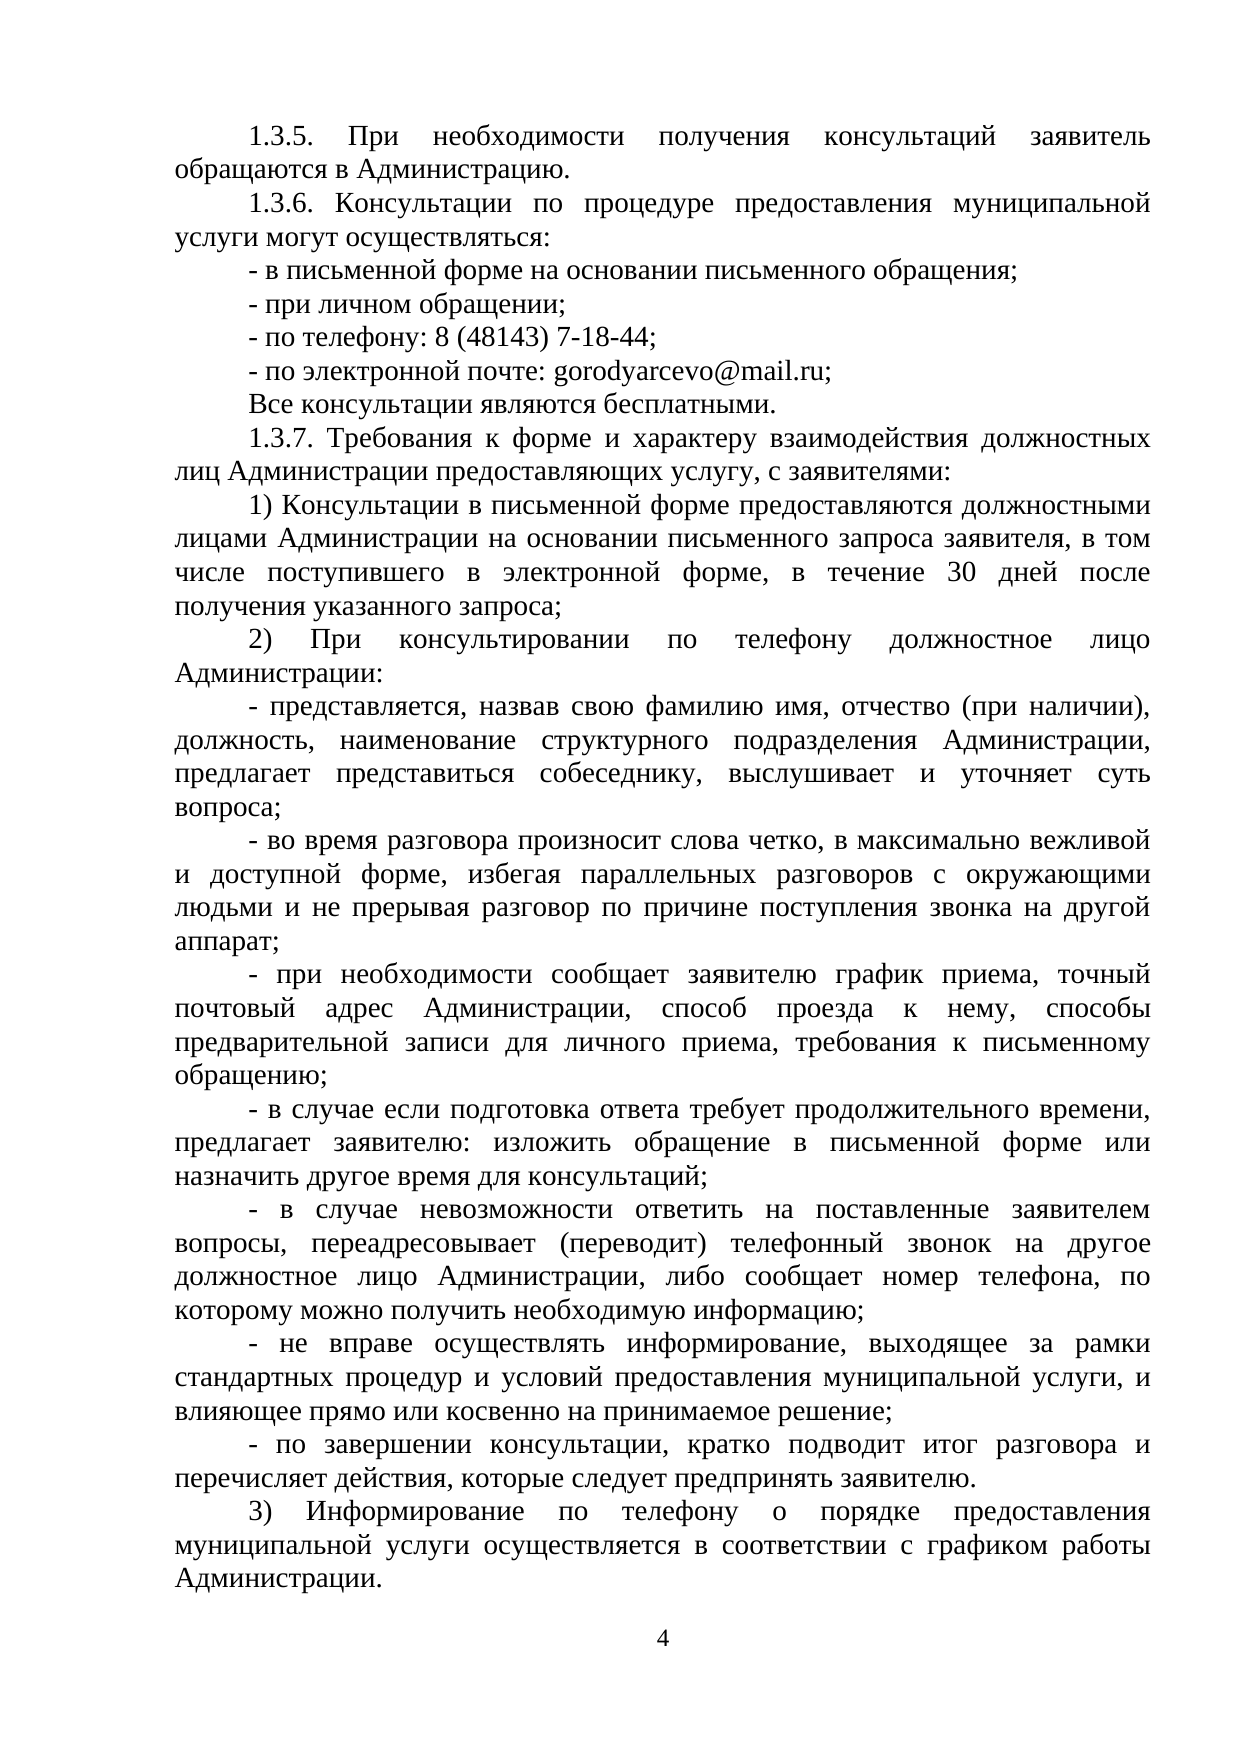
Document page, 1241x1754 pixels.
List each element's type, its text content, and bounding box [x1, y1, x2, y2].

text - при личном обращении; [174, 286, 1152, 319]
text 2) При консультировании по телефону должностное лицо Администрации: [174, 621, 1152, 688]
text 3) Информирование по телефону о порядке предоставления муниципальной услуги осуществляется в соответствии с графиком работы Администрации. [174, 1493, 1152, 1594]
text - в письменной форме на основании письменного обращения; [174, 252, 1152, 286]
text - при необходимости сообщает заявителю график приема, точный почтовый адрес Администрации, способ проезда к нему, способы предварительной записи для личного приема, требования к письменному обращению; [174, 957, 1152, 1091]
text - представляется, назвав свою фамилию имя, отчество (при наличии), должность, наименование структурного подразделения Администрации, предлагает представиться собеседнику, выслушивает и уточняет суть вопроса; [174, 688, 1152, 822]
text - в случае невозможности ответить на поставленные заявителем вопросы, переадресовывает (переводит) телефонный звонок на другое должностное лицо Администрации, либо сообщает номер телефона, по которому можно получить необходимую информацию; [174, 1191, 1152, 1326]
text - по телефону: 8 (48143) 7-18-44; [174, 319, 1152, 353]
text - по завершении консультации, кратко подводит итог разговора и перечисляет действия, которые следует предпринять заявителю. [174, 1426, 1152, 1493]
text - во время разговора произносит слова четко, в максимально вежливой и доступной форме, избегая параллельных разговоров с окружающими людьми и не прерывая разговор по причине поступления звонка на другой аппарат; [174, 822, 1152, 957]
text - в случае если подготовка ответа требует продолжительного времени, предлагает заявителю: изложить обращение в письменной форме или назначить другое время для консультаций; [174, 1091, 1152, 1191]
text - не вправе осуществлять информирование, выходящее за рамки стандартных процедур и условий предоставления муниципальной услуги, и влияющее прямо или косвенно на принимаемое решение; [174, 1326, 1152, 1426]
text 1.3.5. При необходимости получения консультаций заявитель обращаются в Администрацию. [174, 118, 1152, 185]
text Все консультации являются бесплатными. [174, 386, 1152, 420]
text 1) Консультации в письменной форме предоставляются должностными лицами Администрации на основании письменного запроса заявителя, в том числе поступившего в электронной форме, в течение 30 дней после получения указанного запроса; [174, 487, 1152, 621]
text 1.3.6. Консультации по процедуре предоставления муниципальной услуги могут осуществляться: [174, 185, 1152, 252]
text 1.3.7. Требования к форме и характеру взаимодействия должностных лиц Администрации предоставляющих услугу, с заявителями: [174, 420, 1152, 487]
text - по электронной почте: gorodyarcevo@mail.ru; [174, 353, 1152, 386]
